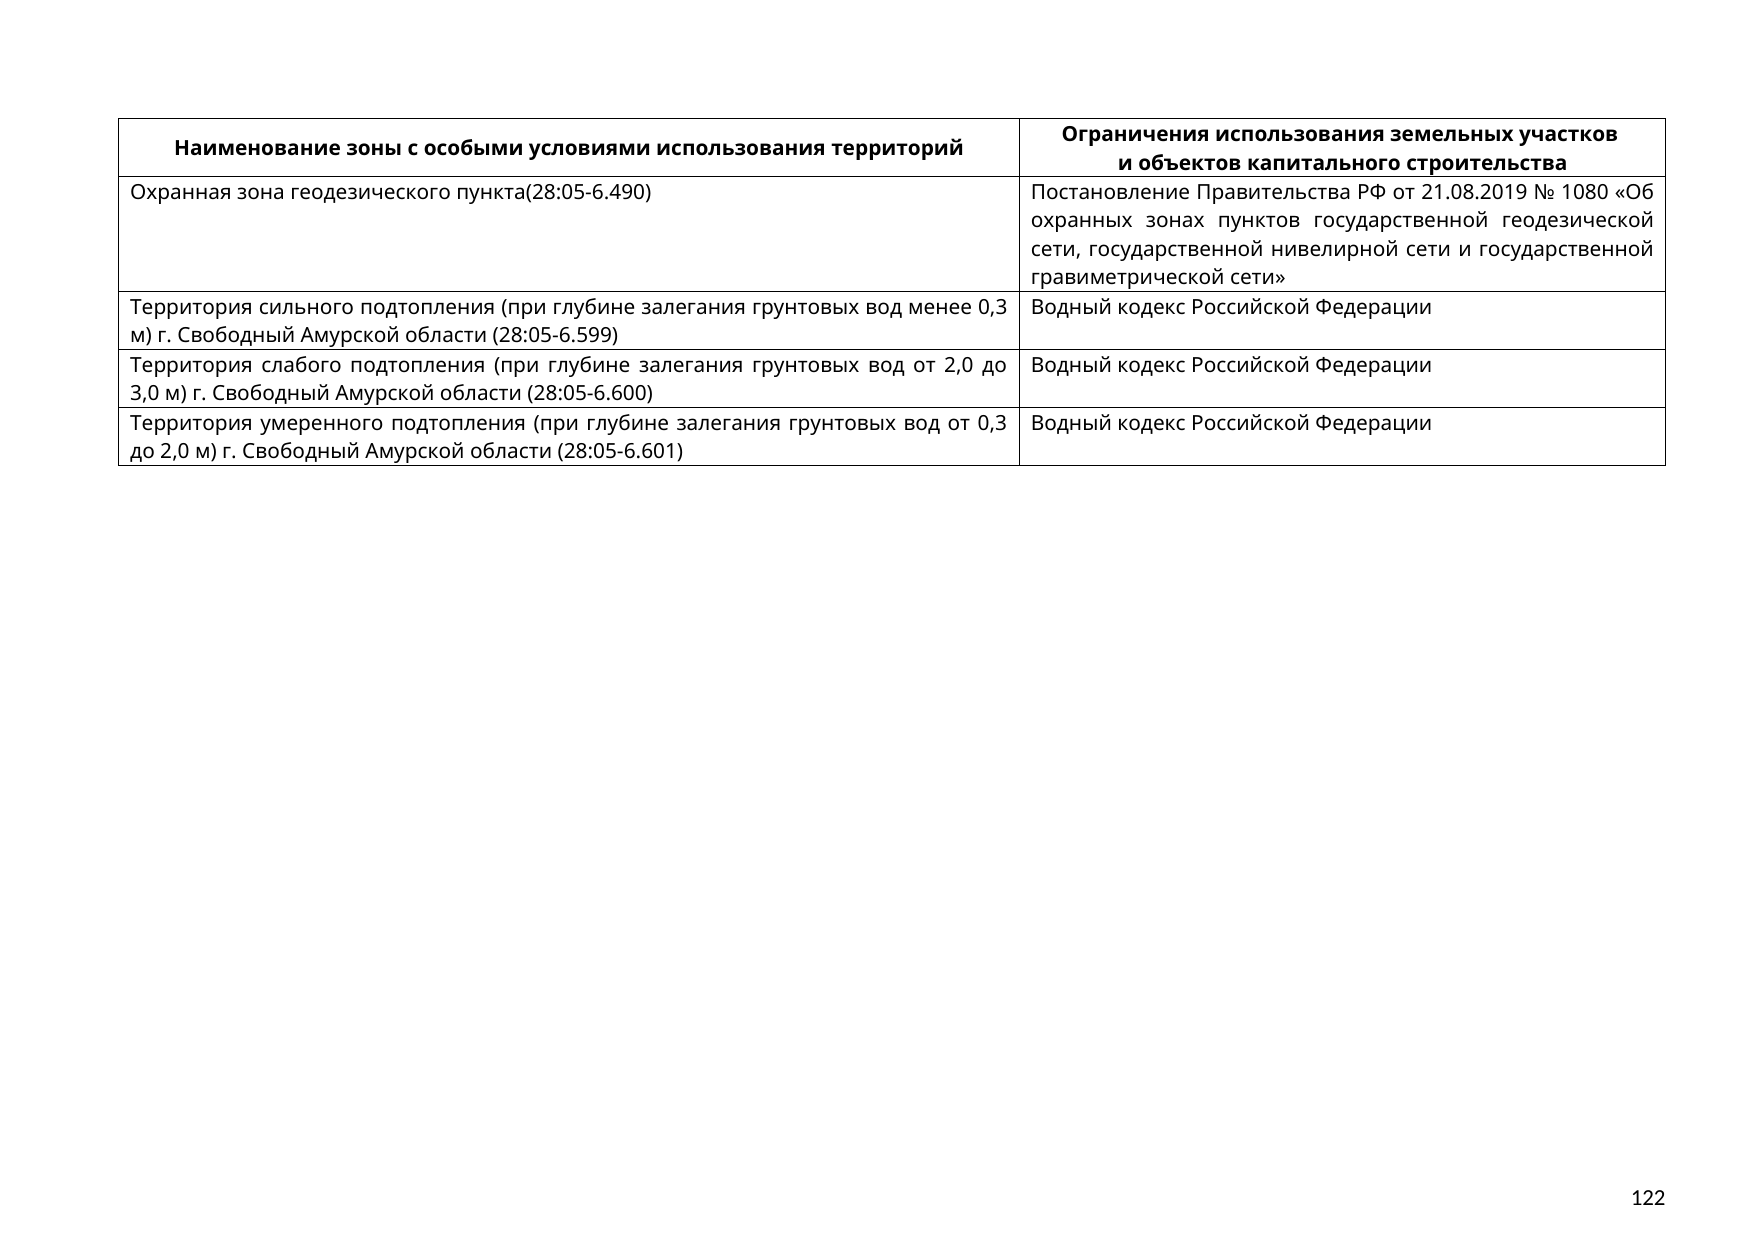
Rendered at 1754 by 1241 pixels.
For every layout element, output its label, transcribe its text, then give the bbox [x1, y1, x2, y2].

table_cell Водный кодекс Российской Федерации [1020, 292, 1665, 349]
table_cell Территория умеренного подтопления (при глубине залегания грунтовых вод от 0,3 до 2,0 м) г. Свободный Амурской области (28:05-6.601) [119, 408, 1019, 464]
table_cell Водный кодекс Российской Федерации [1020, 350, 1665, 407]
table_cell Водный кодекс Российской Федерации [1020, 408, 1665, 464]
table_header Ограничения использования земельных участков и объектов капитального строительства [1020, 119, 1665, 176]
table_header Наименование зоны с особыми условиями использования территорий [119, 119, 1019, 176]
table_cell Охранная зона геодезического пункта(28:05-6.490) [119, 177, 1019, 291]
table_cell Постановление Правительства РФ от 21.08.2019 № 1080 «Об охранных зонах пунктов государственной геодезической сети, государственной нивелирной сети и государственной гравиметрической сети» [1020, 177, 1665, 291]
table_cell Территория сильного подтопления (при глубине залегания грунтовых вод менее 0,3 м) г. Свободный Амурской области (28:05-6.599) [119, 292, 1019, 349]
table_cell Территория слабого подтопления (при глубине залегания грунтовых вод от 2,0 до 3,0 м) г. Свободный Амурской области (28:05-6.600) [119, 350, 1019, 407]
